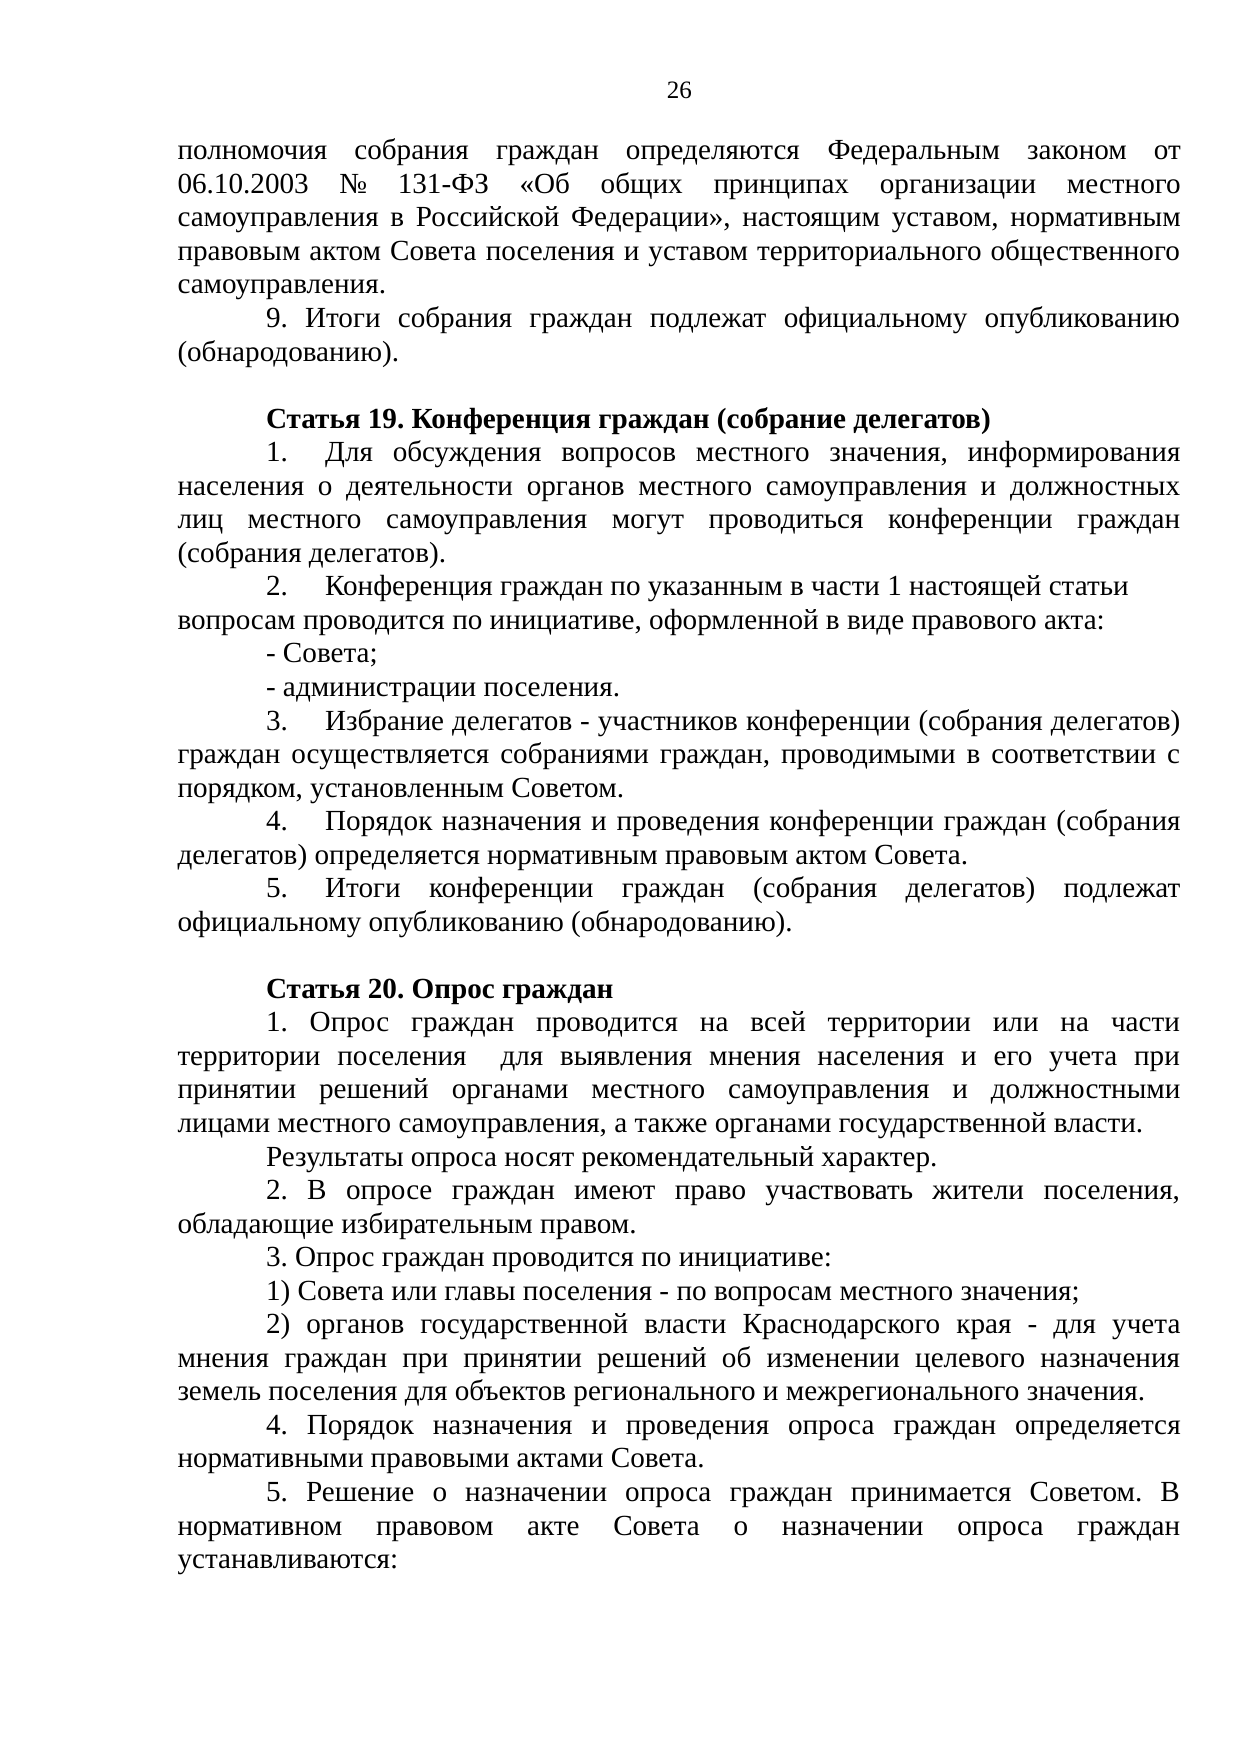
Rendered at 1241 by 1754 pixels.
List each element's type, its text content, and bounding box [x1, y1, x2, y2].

list Итоги конференции граждан (собрания делегатов) подлежат официальному опубликованию (обнародованию). [177, 870, 1181, 937]
text 2. В опросе граждан имеют право участвовать жители поселения, обладающие избирательным правом. [177, 1172, 1181, 1239]
list Избрание делегатов - участников конференции (собрания делегатов) граждан осуществляется собраниями граждан, проводимыми в соответствии с порядком, установленным Советом. [177, 703, 1181, 803]
list Для обсуждения вопросов местного значения, информирования населения о деятельности органов местного самоуправления и должностных лиц местного самоуправления могут проводиться конференции граждан (собрания делегатов). [177, 434, 1181, 568]
text - администрации поселения. [177, 669, 1181, 703]
text 4. Порядок назначения и проведения опроса граждан определяется нормативными правовыми актами Совета. [177, 1407, 1181, 1474]
text Статья 19. Конференция граждан (собрание делегатов) [177, 401, 1181, 434]
list Порядок назначения и проведения конференции граждан (собрания делегатов) определяется нормативным правовым актом Совета. [177, 803, 1181, 870]
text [177, 132, 1181, 300]
subtitle Статья 20. Опрос граждан [266, 971, 1181, 1004]
text - Совета; [177, 636, 1181, 669]
text 3. Опрос граждан проводится по инициативе: [177, 1239, 1181, 1273]
text Результаты опроса носят рекомендательный характер. [177, 1139, 1181, 1172]
text 1. Опрос граждан проводится на всей территории или на части территории поселения для выявления мнения населения и его учета при принятии решений органами местного самоуправления и должностными лицами местного самоуправления, а также органами государственной власти. [177, 1004, 1181, 1139]
list Конференция граждан по указанным в части 1 настоящей статьи вопросам проводится по инициативе, оформленной в виде правового акта: [177, 568, 1181, 636]
text 2) органов государственной власти Краснодарского края - для учета мнения граждан при принятии решений об изменении целевого назначения земель поселения для объектов регионального и межрегионального значения. [177, 1306, 1181, 1407]
text 5. Решение о назначении опроса граждан принимается Советом. В нормативном правовом акте Совета о назначении опроса граждан устанавливаются: [177, 1474, 1181, 1575]
text 1) Совета или главы поселения - по вопросам местного значения; [177, 1273, 1181, 1306]
text 9. Итоги собрания граждан подлежат официальному опубликованию (обнародованию). [177, 300, 1181, 367]
